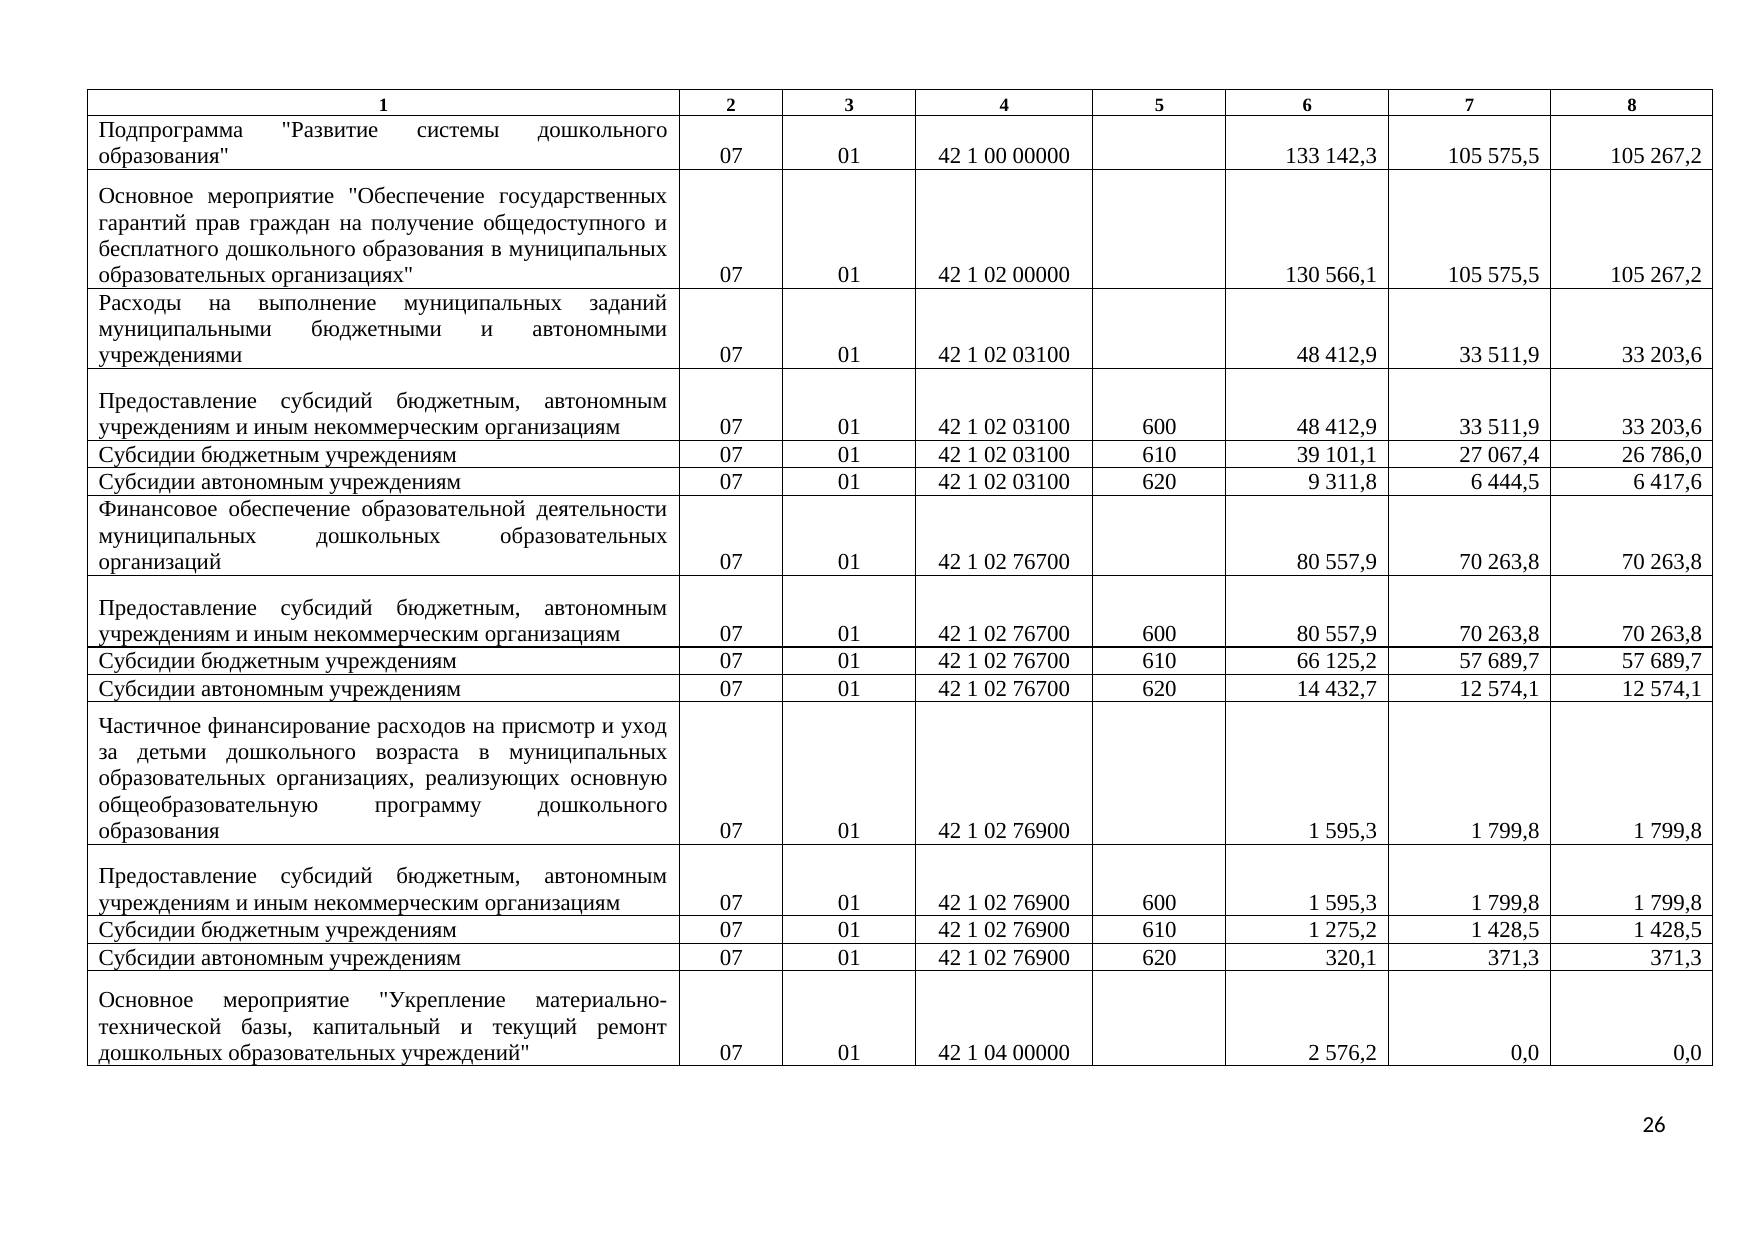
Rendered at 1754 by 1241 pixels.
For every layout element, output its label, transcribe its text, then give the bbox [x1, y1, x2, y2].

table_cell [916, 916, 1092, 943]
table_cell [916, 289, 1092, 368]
table_header 1 [88, 90, 679, 115]
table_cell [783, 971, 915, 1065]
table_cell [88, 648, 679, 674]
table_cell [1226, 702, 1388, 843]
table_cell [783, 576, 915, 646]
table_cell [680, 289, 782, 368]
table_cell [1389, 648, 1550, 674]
table_header 4 [916, 90, 1092, 115]
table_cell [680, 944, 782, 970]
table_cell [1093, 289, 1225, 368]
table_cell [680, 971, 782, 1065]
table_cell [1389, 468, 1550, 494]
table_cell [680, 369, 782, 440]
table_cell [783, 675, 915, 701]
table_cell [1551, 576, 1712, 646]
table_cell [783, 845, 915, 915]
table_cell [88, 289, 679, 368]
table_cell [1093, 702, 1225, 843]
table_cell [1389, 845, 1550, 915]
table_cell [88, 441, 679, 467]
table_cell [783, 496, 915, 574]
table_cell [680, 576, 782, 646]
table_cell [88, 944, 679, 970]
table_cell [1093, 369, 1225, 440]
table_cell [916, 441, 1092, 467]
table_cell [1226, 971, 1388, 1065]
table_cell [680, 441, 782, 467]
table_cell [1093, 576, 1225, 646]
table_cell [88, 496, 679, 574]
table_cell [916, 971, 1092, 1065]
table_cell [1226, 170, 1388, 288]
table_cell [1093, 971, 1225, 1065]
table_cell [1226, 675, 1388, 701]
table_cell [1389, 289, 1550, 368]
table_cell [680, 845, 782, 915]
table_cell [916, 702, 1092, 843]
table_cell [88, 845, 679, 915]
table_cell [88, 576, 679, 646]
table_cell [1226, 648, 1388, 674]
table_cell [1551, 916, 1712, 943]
table_header 7 [1389, 90, 1550, 115]
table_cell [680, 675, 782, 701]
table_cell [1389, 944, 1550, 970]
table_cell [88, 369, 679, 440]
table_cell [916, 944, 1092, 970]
table_header 3 [783, 90, 915, 115]
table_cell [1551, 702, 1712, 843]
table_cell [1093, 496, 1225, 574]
table_header 5 [1093, 90, 1225, 115]
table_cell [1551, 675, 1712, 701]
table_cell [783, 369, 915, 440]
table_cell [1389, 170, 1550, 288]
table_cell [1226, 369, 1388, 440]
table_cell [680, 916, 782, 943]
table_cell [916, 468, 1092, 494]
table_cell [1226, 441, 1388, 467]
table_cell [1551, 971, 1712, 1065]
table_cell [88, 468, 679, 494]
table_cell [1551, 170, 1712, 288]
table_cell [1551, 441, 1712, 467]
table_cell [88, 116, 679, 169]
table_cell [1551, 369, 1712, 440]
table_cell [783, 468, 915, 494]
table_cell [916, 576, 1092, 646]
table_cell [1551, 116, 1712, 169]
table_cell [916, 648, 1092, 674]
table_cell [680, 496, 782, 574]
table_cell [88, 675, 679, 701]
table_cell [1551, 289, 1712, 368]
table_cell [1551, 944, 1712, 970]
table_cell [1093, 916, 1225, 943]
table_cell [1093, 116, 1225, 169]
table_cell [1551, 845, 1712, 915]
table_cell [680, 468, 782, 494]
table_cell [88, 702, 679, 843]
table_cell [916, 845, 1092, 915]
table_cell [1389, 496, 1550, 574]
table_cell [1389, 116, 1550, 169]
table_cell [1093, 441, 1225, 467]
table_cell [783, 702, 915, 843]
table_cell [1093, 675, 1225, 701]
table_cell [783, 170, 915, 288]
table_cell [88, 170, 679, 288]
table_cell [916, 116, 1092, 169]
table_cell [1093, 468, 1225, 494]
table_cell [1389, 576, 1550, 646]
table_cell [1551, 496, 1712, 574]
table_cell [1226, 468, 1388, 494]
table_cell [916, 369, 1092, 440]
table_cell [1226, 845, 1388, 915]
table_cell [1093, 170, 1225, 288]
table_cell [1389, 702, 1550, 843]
table_header 8 [1551, 90, 1712, 115]
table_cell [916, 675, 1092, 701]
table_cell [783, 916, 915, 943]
table_header 2 [680, 90, 782, 115]
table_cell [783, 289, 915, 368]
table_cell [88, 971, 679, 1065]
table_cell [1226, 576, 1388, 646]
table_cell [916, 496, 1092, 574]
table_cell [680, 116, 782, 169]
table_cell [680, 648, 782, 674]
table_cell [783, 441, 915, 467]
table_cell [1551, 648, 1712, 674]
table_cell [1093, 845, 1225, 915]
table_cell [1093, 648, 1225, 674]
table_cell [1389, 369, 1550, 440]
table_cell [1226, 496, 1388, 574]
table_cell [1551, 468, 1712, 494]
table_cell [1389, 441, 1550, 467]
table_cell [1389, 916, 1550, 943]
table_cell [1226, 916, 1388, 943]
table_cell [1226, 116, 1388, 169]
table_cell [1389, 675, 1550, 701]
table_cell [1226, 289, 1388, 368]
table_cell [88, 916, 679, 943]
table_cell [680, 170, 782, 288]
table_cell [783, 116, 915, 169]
table_header 6 [1226, 90, 1388, 115]
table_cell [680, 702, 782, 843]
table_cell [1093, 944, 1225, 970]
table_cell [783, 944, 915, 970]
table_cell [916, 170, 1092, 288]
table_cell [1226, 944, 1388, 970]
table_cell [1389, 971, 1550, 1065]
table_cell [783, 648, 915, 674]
